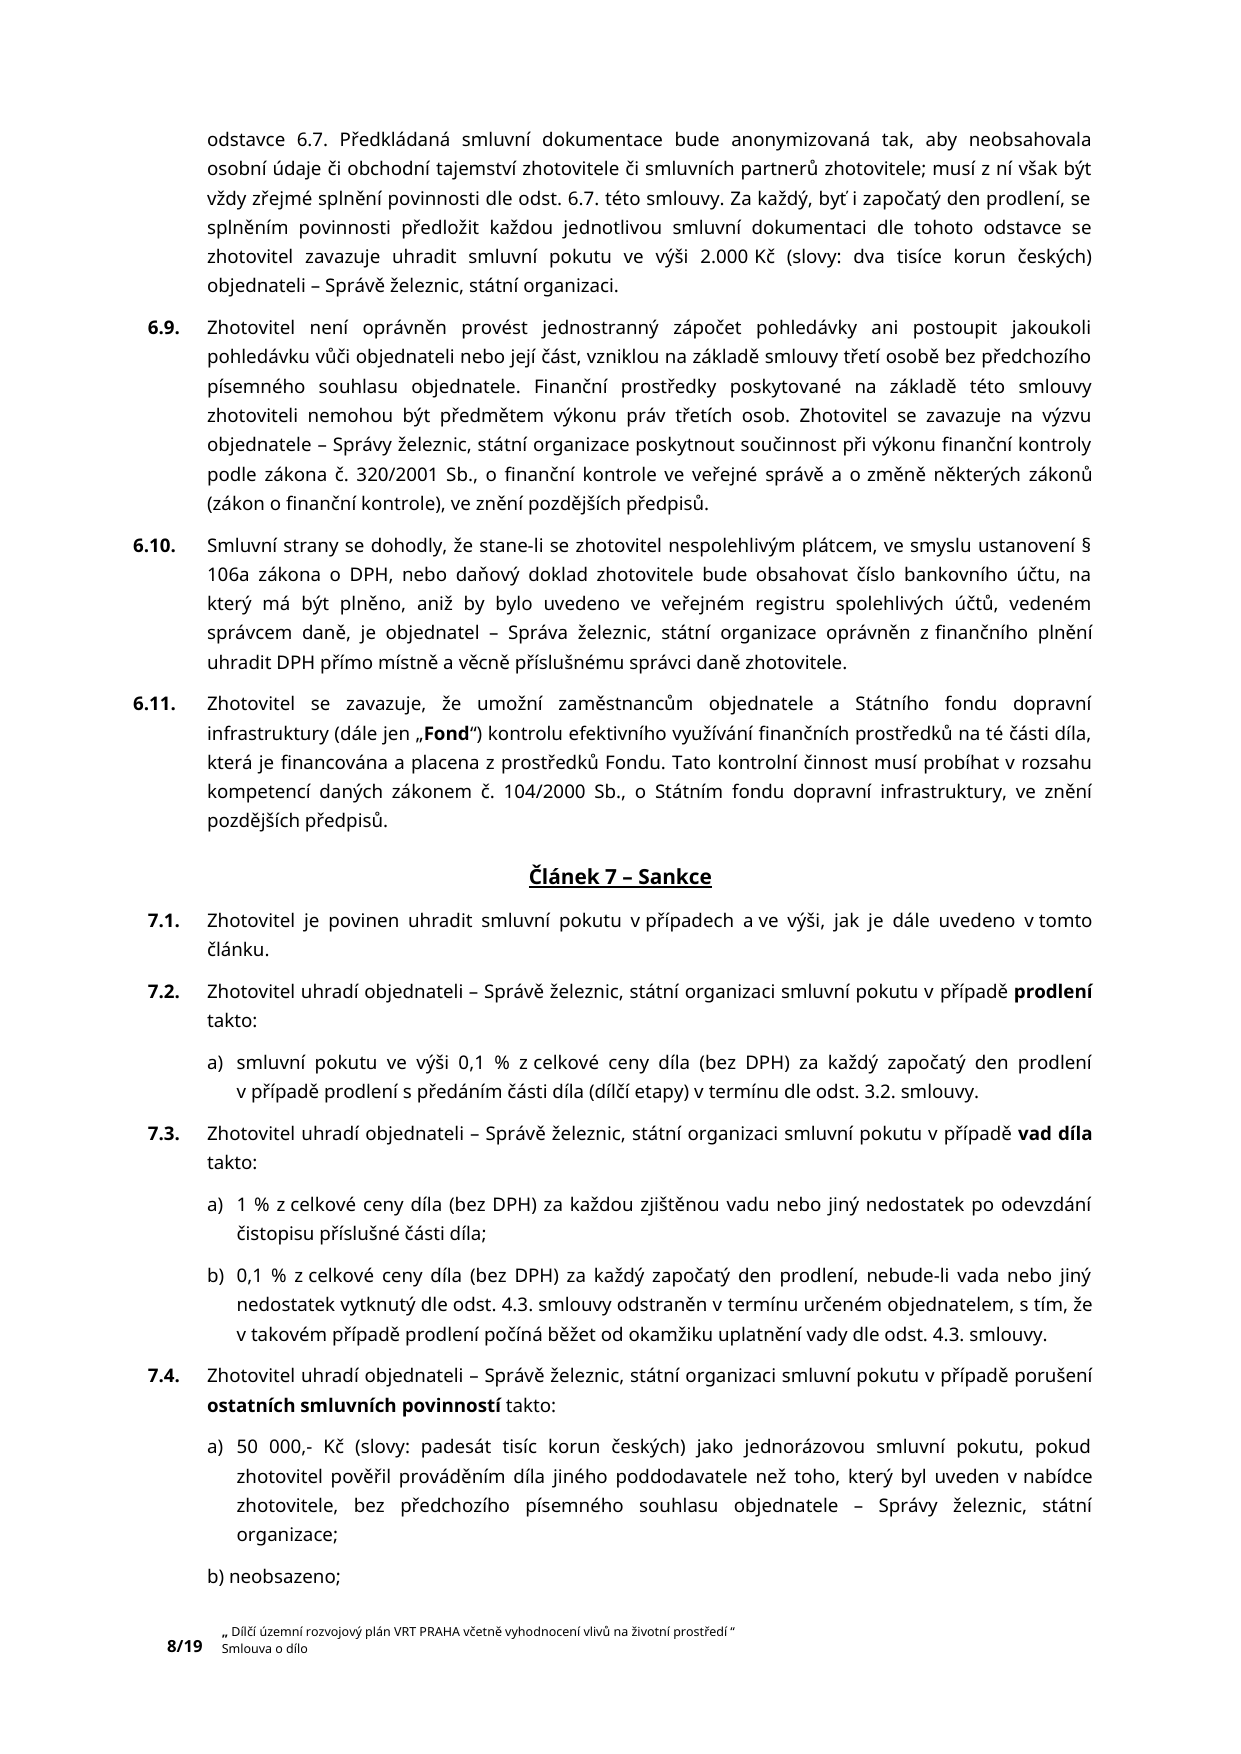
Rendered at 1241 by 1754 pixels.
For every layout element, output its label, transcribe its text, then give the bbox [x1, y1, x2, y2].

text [148, 126, 1092, 298]
text 6.10. Smluvní strany se dohodly, že stane-li se zhotovitel nespolehlivým plátcem, ve smyslu ustanovení § 106a zákona o DPH, nebo daňový doklad zhotovitele bude obsahovat číslo bankovního účtu, na který má být plněno, aniž by bylo uvedeno ve veřejném registru spolehlivých účtů, vedeném správcem daně, je objednatel – Správa železnic, státní organizace oprávněn z finančního plnění uhradit DPH přímo místně a věcně příslušnému správci daně zhotovitele. [133, 532, 1092, 674]
text a) 50 000,- Kč (slovy: padesát tisíc korun českých) jako jednorázovou smluvní pokutu, pokud zhotovitel pověřil prováděním díla jiného poddodavatele než toho, který byl uveden v nabídce zhotovitele, bez předchozího písemného souhlasu objednatele – Správy železnic, státní organizace; [207, 1434, 1092, 1547]
text b) neobsazeno; [207, 1563, 1092, 1589]
text 6.9. Zhotovitel není oprávněn provést jednostranný zápočet pohledávky ani postoupit jakoukoli pohledávku vůči objednateli nebo její část, vzniklou na základě smlouvy třetí osobě bez předchozího písemného souhlasu objednatele. Finanční prostředky poskytované na základě této smlouvy zhotoviteli nemohou být předmětem výkonu práv třetích osob. Zhotovitel se zavazuje na výzvu objednatele – Správy železnic, státní organizace poskytnout součinnost při výkonu finanční kontroly podle zákona č. 320/2001 Sb., o finanční kontrole ve veřejné správě a o změně některých zákonů (zákon o finanční kontrole), ve znění pozdějších předpisů. [148, 314, 1092, 516]
subtitle 7.3. Zhotovitel uhradí objednateli – Správě železnic, státní organizaci smluvní pokutu v případě vad díla takto: [148, 1120, 1092, 1175]
subtitle 7.4. Zhotovitel uhradí objednateli – Správě železnic, státní organizaci smluvní pokutu v případě porušení ostatních smluvních povinností takto: [148, 1363, 1092, 1417]
text 6.11. Zhotovitel se zavazuje, že umožní zaměstnancům objednatele a Státního fondu dopravní infrastruktury (dále jen „Fond“) kontrolu efektivního využívání finančních prostředků na té části díla, která je financována a placena z prostředků Fondu. Tato kontrolní činnost musí probíhat v rozsahu kompetencí daných zákonem č. 104/2000 Sb., o Státním fondu dopravní infrastruktury, ve znění pozdějších předpisů. [133, 691, 1092, 833]
subtitle 7.2. Zhotovitel uhradí objednateli – Správě železnic, státní organizaci smluvní pokutu v případě prodlení takto: [148, 978, 1092, 1033]
subtitle Článek 7 – Sankce [148, 862, 1092, 891]
text b) 0,1 % z celkové ceny díla (bez DPH) za každý započatý den prodlení, nebude-li vada nebo jiný nedostatek vytknutý dle odst. 4.3. smlouvy odstraněn v termínu určeném objednatelem, s tím, že v takovém případě prodlení počíná běžet od okamžiku uplatnění vady dle odst. 4.3. smlouvy. [207, 1262, 1092, 1346]
text a) 1 % z celkové ceny díla (bez DPH) za každou zjištěnou vadu nebo jiný nedostatek po odevzdání čistopisu příslušné části díla; [207, 1191, 1092, 1246]
text a) smluvní pokutu ve výši 0,1 % z celkové ceny díla (bez DPH) za každý započatý den prodlení v případě prodlení s předáním části díla (dílčí etapy) v termínu dle odst. 3.2. smlouvy. [207, 1049, 1092, 1104]
text 7.1. Zhotovitel je povinen uhradit smluvní pokutu v případech a ve výši, jak je dále uvedeno v tomto článku. [148, 907, 1092, 962]
